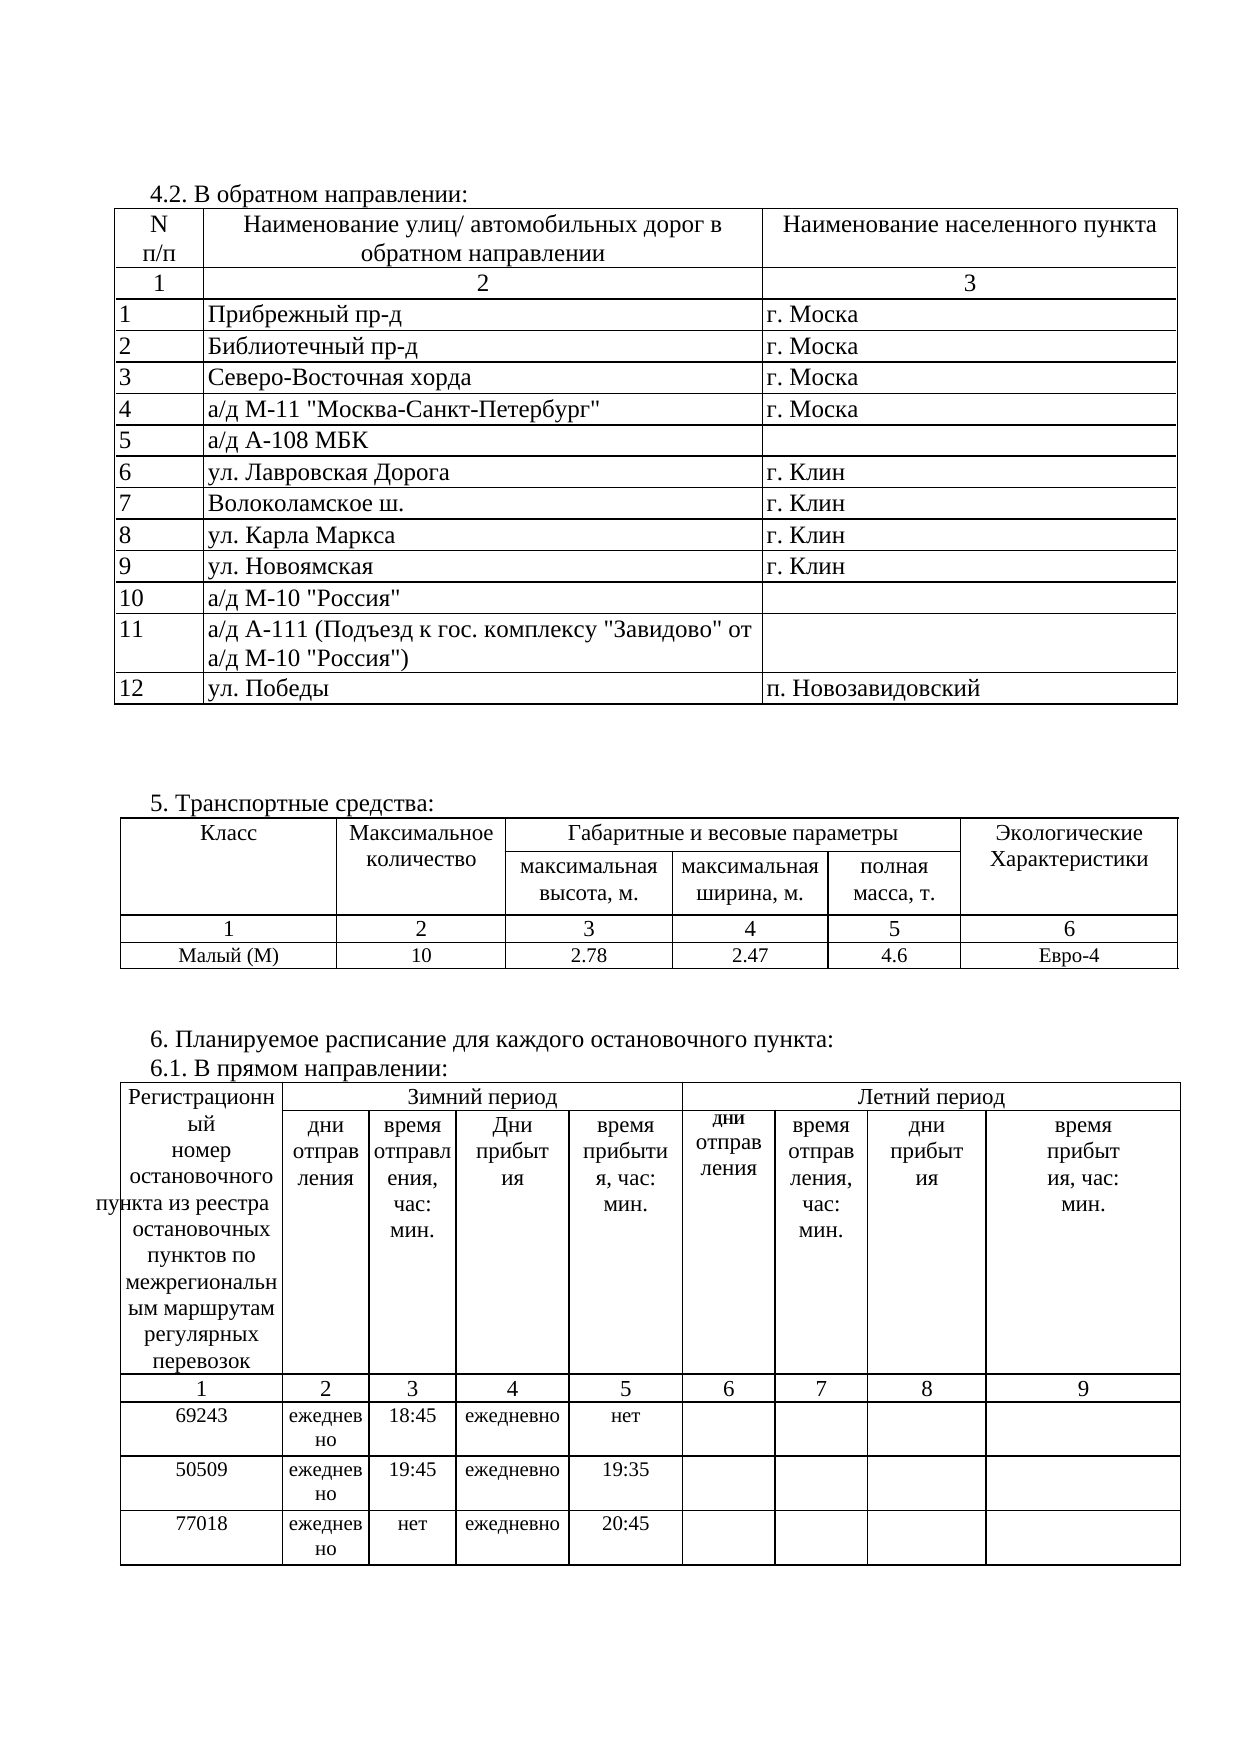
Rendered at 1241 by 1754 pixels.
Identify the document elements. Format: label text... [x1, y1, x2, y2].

table_cell Северо-Восточная хорда [204, 363, 762, 392]
table_cell ежедневно [457, 1403, 568, 1455]
table_cell [868, 1457, 985, 1510]
table_cell время отправл ения, час: мин. [370, 1111, 455, 1373]
table_cell 19:35 [570, 1457, 682, 1510]
table_header Наименование улиц/ автомобильных дорог в обратном направлении [204, 209, 762, 267]
table_cell полная масса, т. [829, 852, 960, 914]
table_cell нет [370, 1511, 455, 1564]
table_cell 7 [115, 488, 203, 518]
text 4.2. В обратном направлении: [150, 179, 1090, 207]
table_cell а/д М-11 "Москва-Санкт-Петербург" [204, 394, 762, 424]
table_cell Малый (М) [121, 943, 336, 967]
table_cell 2 [337, 916, 505, 942]
table_cell максимальная высота, м. [506, 852, 672, 914]
table_cell [683, 1511, 774, 1564]
table_cell [763, 613, 1177, 672]
table_cell 6 [115, 456, 203, 487]
table_cell 4 [457, 1375, 568, 1401]
table_header Габаритные и весовые параметры [506, 819, 960, 851]
table_cell п. Новозавидовский [763, 672, 1177, 703]
text 6. Планируемое расписание для каждого остановочного пункта: [150, 1024, 1090, 1053]
table_cell 6 [961, 916, 1177, 942]
table_cell Волоколамское ш. [204, 488, 762, 518]
table_cell 11 [115, 614, 203, 672]
table_header Наименование населенного пункта [763, 209, 1177, 267]
table_cell 69243 [121, 1403, 282, 1455]
table_cell 4 [115, 394, 203, 424]
table_cell г. Клин [763, 455, 1177, 487]
table_cell 1 [121, 916, 336, 942]
table_cell 9 [115, 551, 203, 581]
table_header N п/п [115, 209, 203, 267]
table_cell 5 [570, 1375, 682, 1401]
table_cell 5 [115, 425, 203, 455]
table_cell Прибрежный пр-д [204, 300, 762, 329]
table_cell Евро-4 [961, 943, 1177, 967]
table_cell 3 [506, 916, 672, 942]
table_cell 2.78 [506, 943, 672, 967]
table_cell 4.6 [829, 943, 960, 967]
table_cell 4 [673, 916, 827, 942]
table_cell Дни прибыт ия [457, 1111, 568, 1373]
table_cell 50509 [121, 1457, 282, 1510]
table_cell 10 [115, 582, 203, 613]
table_cell максимальная ширина, м. [673, 852, 827, 914]
table_cell 9 [987, 1375, 1180, 1401]
table_cell 6 [683, 1375, 774, 1401]
table_cell нет [570, 1403, 682, 1455]
table_cell Библиотечный пр-д [204, 331, 762, 361]
table_cell ул. Новоямская [204, 551, 762, 581]
table_cell г. Клин [763, 487, 1177, 518]
table_cell г. Моска [763, 393, 1177, 424]
table_cell 18:45 [370, 1403, 455, 1455]
text 5. Транспортные средства: [150, 788, 1090, 817]
table_cell г. Клин [763, 550, 1177, 581]
table_header Зимний период [283, 1083, 682, 1109]
table_cell 1 [115, 268, 203, 298]
table_cell а/д А-108 МБК [204, 426, 762, 455]
table_cell 3 [370, 1375, 455, 1401]
table_cell ул. Лавровская Дорога [204, 457, 762, 487]
table_cell г. Моска [763, 330, 1177, 361]
table_cell 12 [115, 673, 203, 703]
table_cell [987, 1457, 1180, 1510]
table_cell ежедневно [457, 1511, 568, 1564]
table_cell ул. Карла Маркса [204, 520, 762, 550]
table_cell время прибыти я, час: мин. [570, 1111, 682, 1373]
table_cell [987, 1511, 1180, 1564]
table_cell [987, 1403, 1180, 1455]
table_cell 3 [763, 267, 1177, 298]
table_cell дни отправ ления [283, 1111, 368, 1373]
table_cell а/д А-111 (Подъезд к гос. комплексу "Завидово" от а/д М-10 "Россия") [204, 614, 762, 672]
table_cell [776, 1457, 867, 1510]
table_cell 77018 [121, 1511, 282, 1564]
table_cell ежедневно [283, 1403, 368, 1455]
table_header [121, 1083, 282, 1373]
table_cell ежедневно [457, 1457, 568, 1510]
table_cell [683, 1403, 774, 1455]
table_cell а/д М-10 "Россия" [204, 583, 762, 613]
table_cell 8 [115, 519, 203, 550]
table_cell 2 [283, 1375, 368, 1401]
table_cell 2.47 [673, 943, 827, 967]
table_header Экологические Характеристики [961, 819, 1177, 914]
table_cell 10 [337, 943, 505, 967]
table_cell 20:45 [570, 1511, 682, 1564]
table_cell ДНИ отправ ления [683, 1111, 774, 1373]
table_cell 7 [776, 1375, 867, 1401]
table_cell [868, 1403, 985, 1455]
table_cell ул. Победы [204, 673, 762, 703]
table_cell 2 [204, 268, 762, 298]
table_cell дни прибыт ия [868, 1111, 985, 1373]
table_cell [776, 1511, 867, 1564]
table_cell 1 [115, 299, 203, 329]
table_cell [763, 424, 1177, 455]
text 6.1. В прямом направлении: [150, 1053, 1090, 1082]
table_cell г. Моска [763, 361, 1177, 392]
table_cell г. Клин [763, 518, 1177, 550]
table_cell 19:45 [370, 1457, 455, 1510]
table_cell г. Моска [763, 298, 1177, 329]
table_cell [776, 1403, 867, 1455]
table_cell [868, 1511, 985, 1564]
table_cell 8 [868, 1375, 985, 1401]
table_cell ежедневно [283, 1511, 368, 1564]
table_header Летний период [683, 1083, 1180, 1109]
table_cell время отправ ления, час: мин. [776, 1111, 867, 1373]
table_header Максимальное количество [337, 819, 505, 914]
table_cell 3 [115, 362, 203, 392]
table_header Класс [121, 819, 336, 914]
table_cell 1 [121, 1375, 282, 1401]
table_cell [683, 1457, 774, 1510]
table_cell время прибыт ия, час: мин. [987, 1111, 1180, 1373]
table_cell [763, 581, 1177, 613]
table_cell 2 [115, 331, 203, 361]
table_cell 5 [829, 916, 960, 942]
table_cell ежедневно [283, 1457, 368, 1510]
